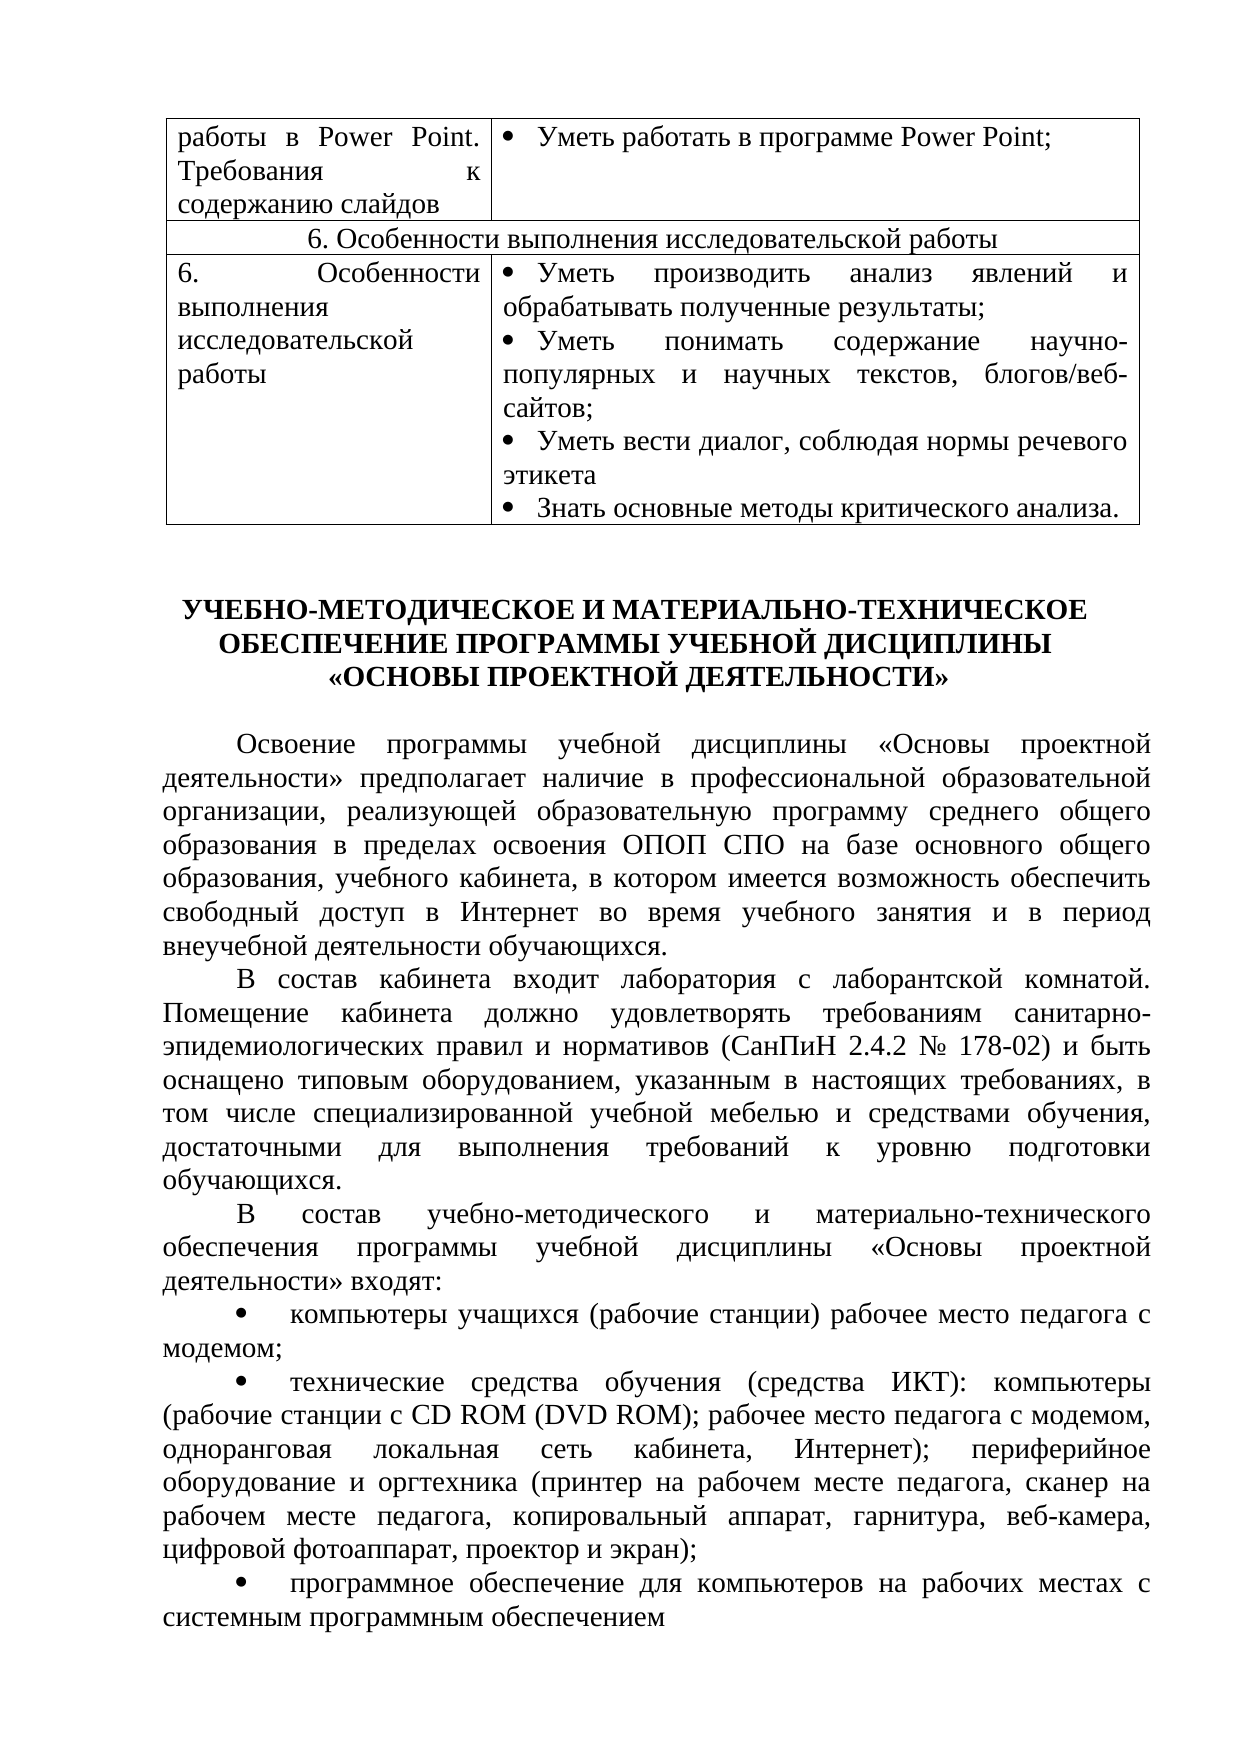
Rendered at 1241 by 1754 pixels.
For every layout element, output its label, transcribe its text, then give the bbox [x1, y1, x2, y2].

list программное обеспечение для компьютеров на рабочих местах с системным программным обеспечением [162, 1565, 1152, 1632]
list компьютеры учащихся (рабочие станции) рабочее место педагога с модемом; [162, 1297, 1152, 1364]
text «ОСНОВЫ ПРОЕКТНОЙ ДЕЯТЕЛЬНОСТИ» [118, 659, 1152, 693]
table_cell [167, 119, 491, 220]
text В состав учебно-методического и материально-технического обеспечения программы учебной дисциплины «Основы проектной деятельности» входят: [162, 1196, 1152, 1297]
text УЧЕБНО-МЕТОДИЧЕСКОЕ И МАТЕРИАЛЬНО-ТЕХНИЧЕСКОЕ ОБЕСПЕЧЕНИЕ ПРОГРАММЫ УЧЕБНОЙ ДИСЦИПЛИНЫ [118, 592, 1152, 659]
text В состав кабинета входит лаборатория с лаборантской комнатой. Помещение кабинета должно удовлетворять требованиям санитарно- эпидемиологических правил и нормативов (СанПиН 2.4.2 № 178-02) и быть оснащено типовым оборудованием, указанным в настоящих требованиях, в том числе специализированной учебной мебелью и средствами обучения, достаточными для выполнения требований к уровню подготовки обучающихся. [162, 961, 1152, 1196]
text Освоение программы учебной дисциплины «Основы проектной деятельности» предполагает наличие в профессиональной образовательной организации, реализующей образовательную программу среднего общего образования в пределах освоения ОПОП СПО на базе основного общего образования, учебного кабинета, в котором имеется возможность обеспечить свободный доступ в Интернет во время учебного занятия и в период внеучебной деятельности обучающихся. [162, 726, 1152, 961]
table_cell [492, 119, 1139, 220]
list технические средства обучения (средства ИКТ): компьютеры (рабочие станции с CD ROM (DVD ROM); рабочее место педагога с модемом, одноранговая локальная сеть кабинета, Интернет); периферийное оборудование и оргтехника (принтер на рабочем месте педагога, сканер на рабочем месте педагога, копировальный аппарат, гарнитура, веб-камера, цифровой фотоаппарат, проектор и экран); [162, 1364, 1152, 1565]
table_cell Уметь производить анализ явлений и обрабатывать полученные результаты; Уметь понимать содержание научно-популярных и научных текстов, блогов/веб-сайтов; Уметь вести диалог, соблюдая нормы речевого этикета Знать основные методы критического анализа. [492, 255, 1139, 524]
table_cell 6. Особенности выполнения исследовательской работы [167, 255, 491, 524]
table_cell 6. Особенности выполнения исследовательской работы [167, 221, 1139, 254]
